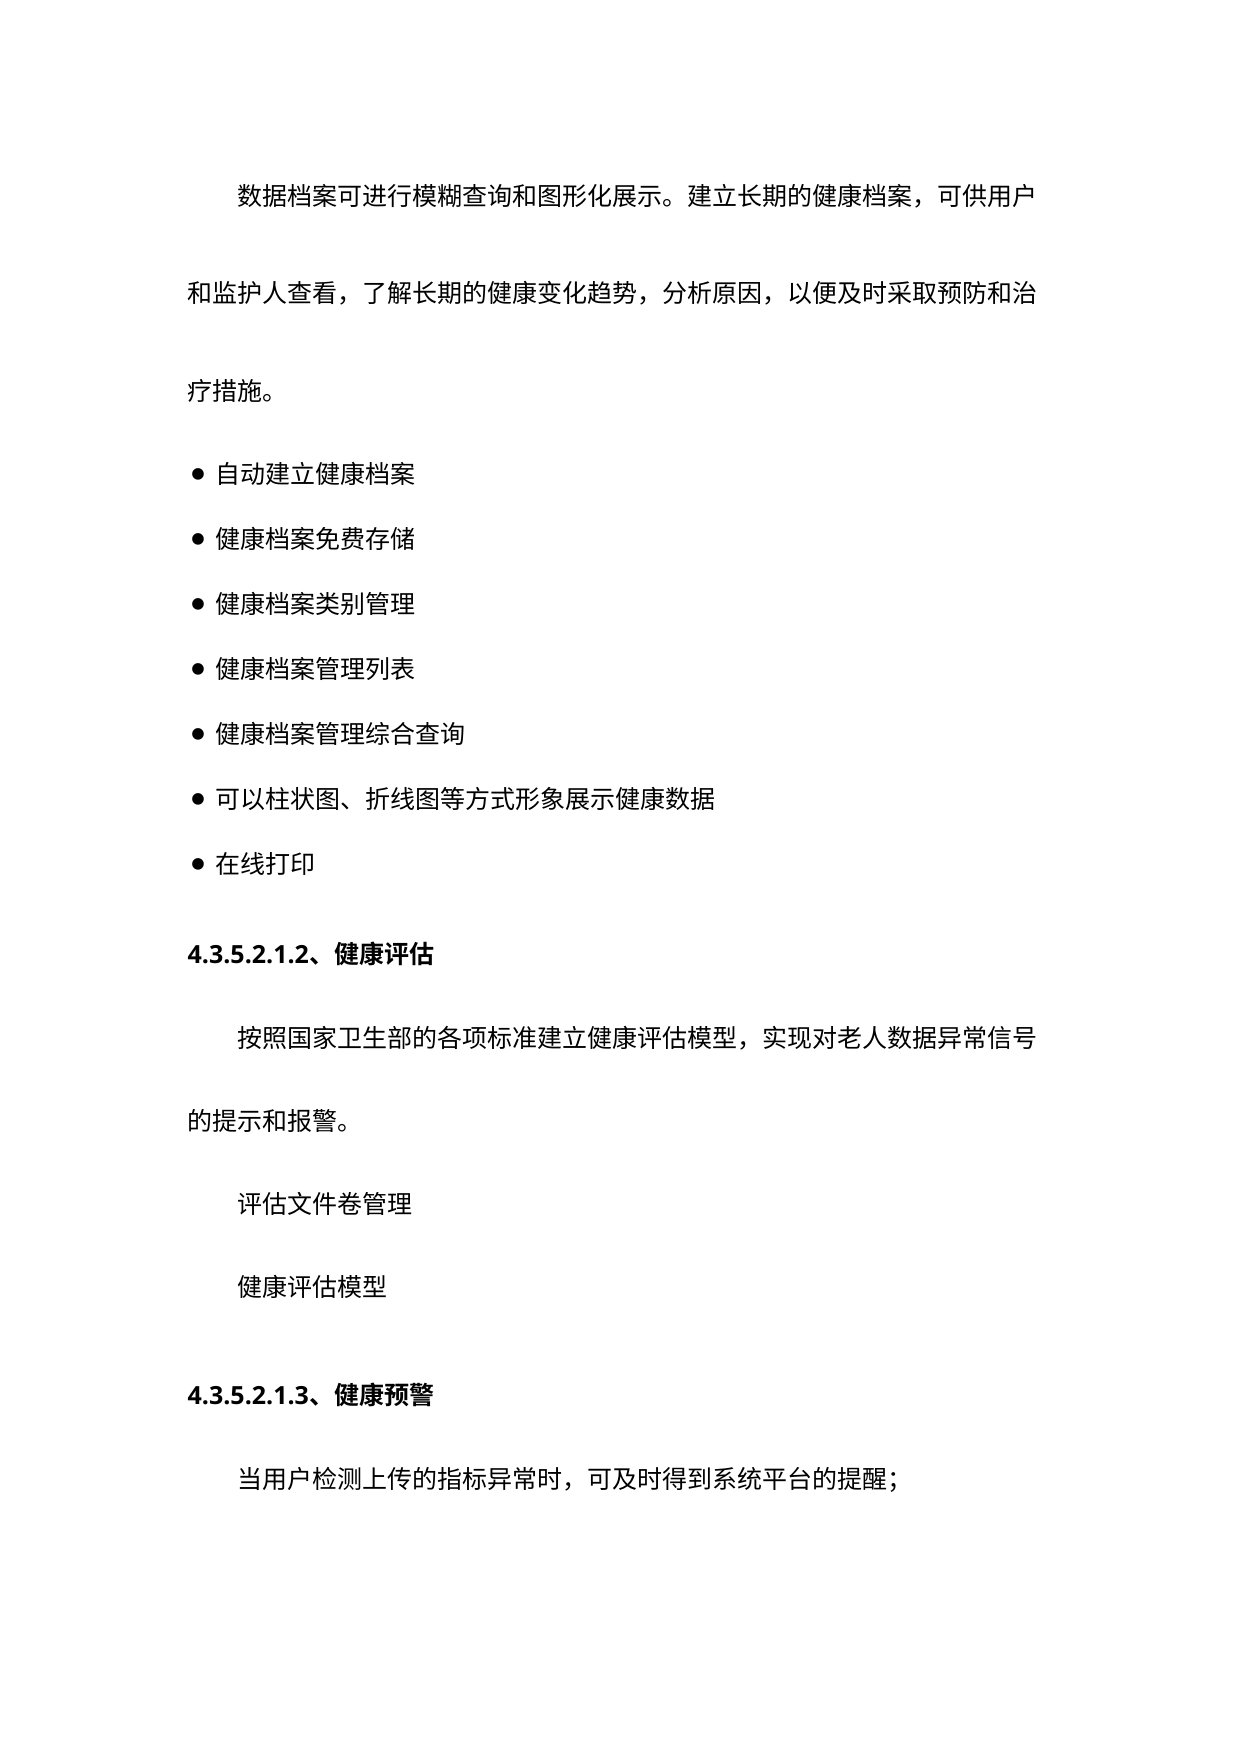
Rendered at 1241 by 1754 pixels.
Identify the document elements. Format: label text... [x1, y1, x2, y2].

text ⚫ 可以柱状图、折线图等方式形象展示健康数据 [187, 765, 1053, 830]
text 健康评估模型 [187, 1253, 1053, 1318]
text 评估文件卷管理 [187, 1170, 1053, 1235]
text 4.3.5.2.1.2、健康评估 [187, 920, 1053, 985]
text ⚫ 健康档案管理综合查询 [187, 700, 1053, 765]
text 数据档案可进行模糊查询和图形化展示。建立长期的健康档案，可供用户和监护人查看，了解长期的健康变化趋势，分析原因，以便及时采取预防和治疗措施。 [187, 162, 1053, 422]
text ⚫ 自动建立健康档案 [187, 440, 1053, 505]
text 的提示和报警。 [187, 1087, 1053, 1152]
text 4.3.5.2.1.3、健康预警 [187, 1361, 1053, 1426]
text ⚫ 健康档案类别管理 [187, 570, 1053, 635]
text 按照国家卫生部的各项标准建立健康评估模型，实现对老人数据异常信号 [187, 1004, 1053, 1069]
text ⚫ 健康档案管理列表 [187, 635, 1053, 700]
text 当用户检测上传的指标异常时，可及时得到系统平台的提醒； [187, 1445, 1053, 1510]
text ⚫ 在线打印 [187, 830, 1053, 895]
text ⚫ 健康档案免费存储 [187, 505, 1053, 570]
